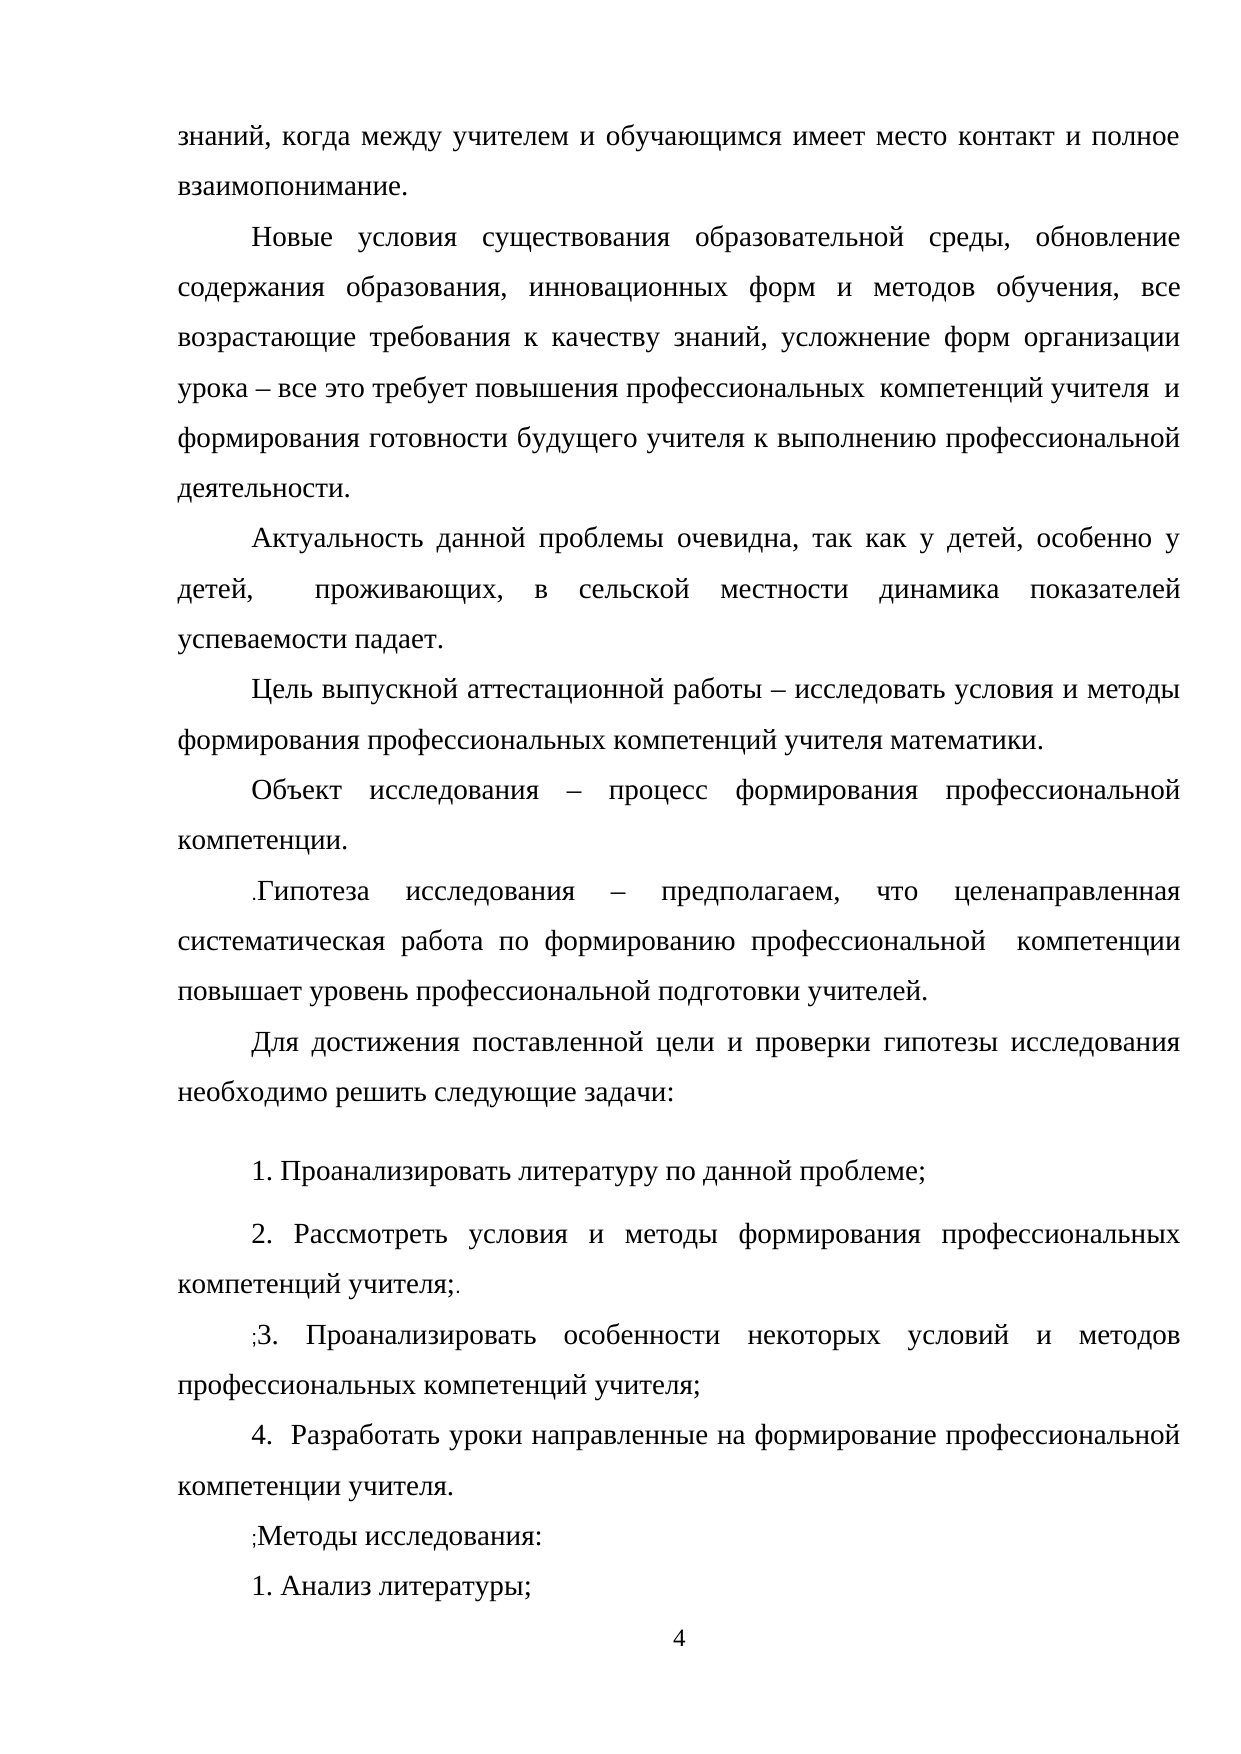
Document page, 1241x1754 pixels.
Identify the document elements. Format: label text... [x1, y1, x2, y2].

text 4. Разработать уроки направленные на формирование профессиональной компетенции учителя. [177, 1417, 1181, 1501]
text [177, 118, 1181, 202]
text ;3. Проанализировать особенности некоторых условий и методов профессиональных компетенций учителя; [177, 1317, 1181, 1401]
text 1. Анализ литературы; [177, 1568, 1181, 1602]
text ;Методы исследования: [177, 1518, 1181, 1552]
text Новые условия существования образовательной среды, обновление содержания образования, инновационных форм и методов обучения, все возрастающие требования к качеству знаний, усложнение форм организации урока – все это требует повышения профессиональных компетенций учителя и формирования готовности будущего учителя к выполнению профессиональной деятельности. [177, 219, 1181, 504]
text .Гипотеза исследования – предполагаем, что целенаправленная систематическая работа по формированию профессиональной компетенции повышает уровень профессиональной подготовки учителей. [177, 873, 1181, 1007]
text 1. Проанализировать литературу по данной проблеме; [177, 1153, 1181, 1187]
text Для достижения поставленной цели и проверки гипотезы исследования необходимо решить следующие задачи: [177, 1024, 1181, 1108]
text 2. Рассмотреть условия и методы формирования профессиональных компетенций учителя;. [177, 1216, 1181, 1300]
text Цель выпускной аттестационной работы – исследовать условия и методы формирования профессиональных компетенций учителя математики. [177, 672, 1181, 755]
text Объект исследования – процесс формирования профессиональной компетенции. [177, 772, 1181, 856]
text Актуальность данной проблемы очевидна, так как у детей, особенно у детей, проживающих, в сельской местности динамика показателей успеваемости падает. [177, 521, 1181, 655]
